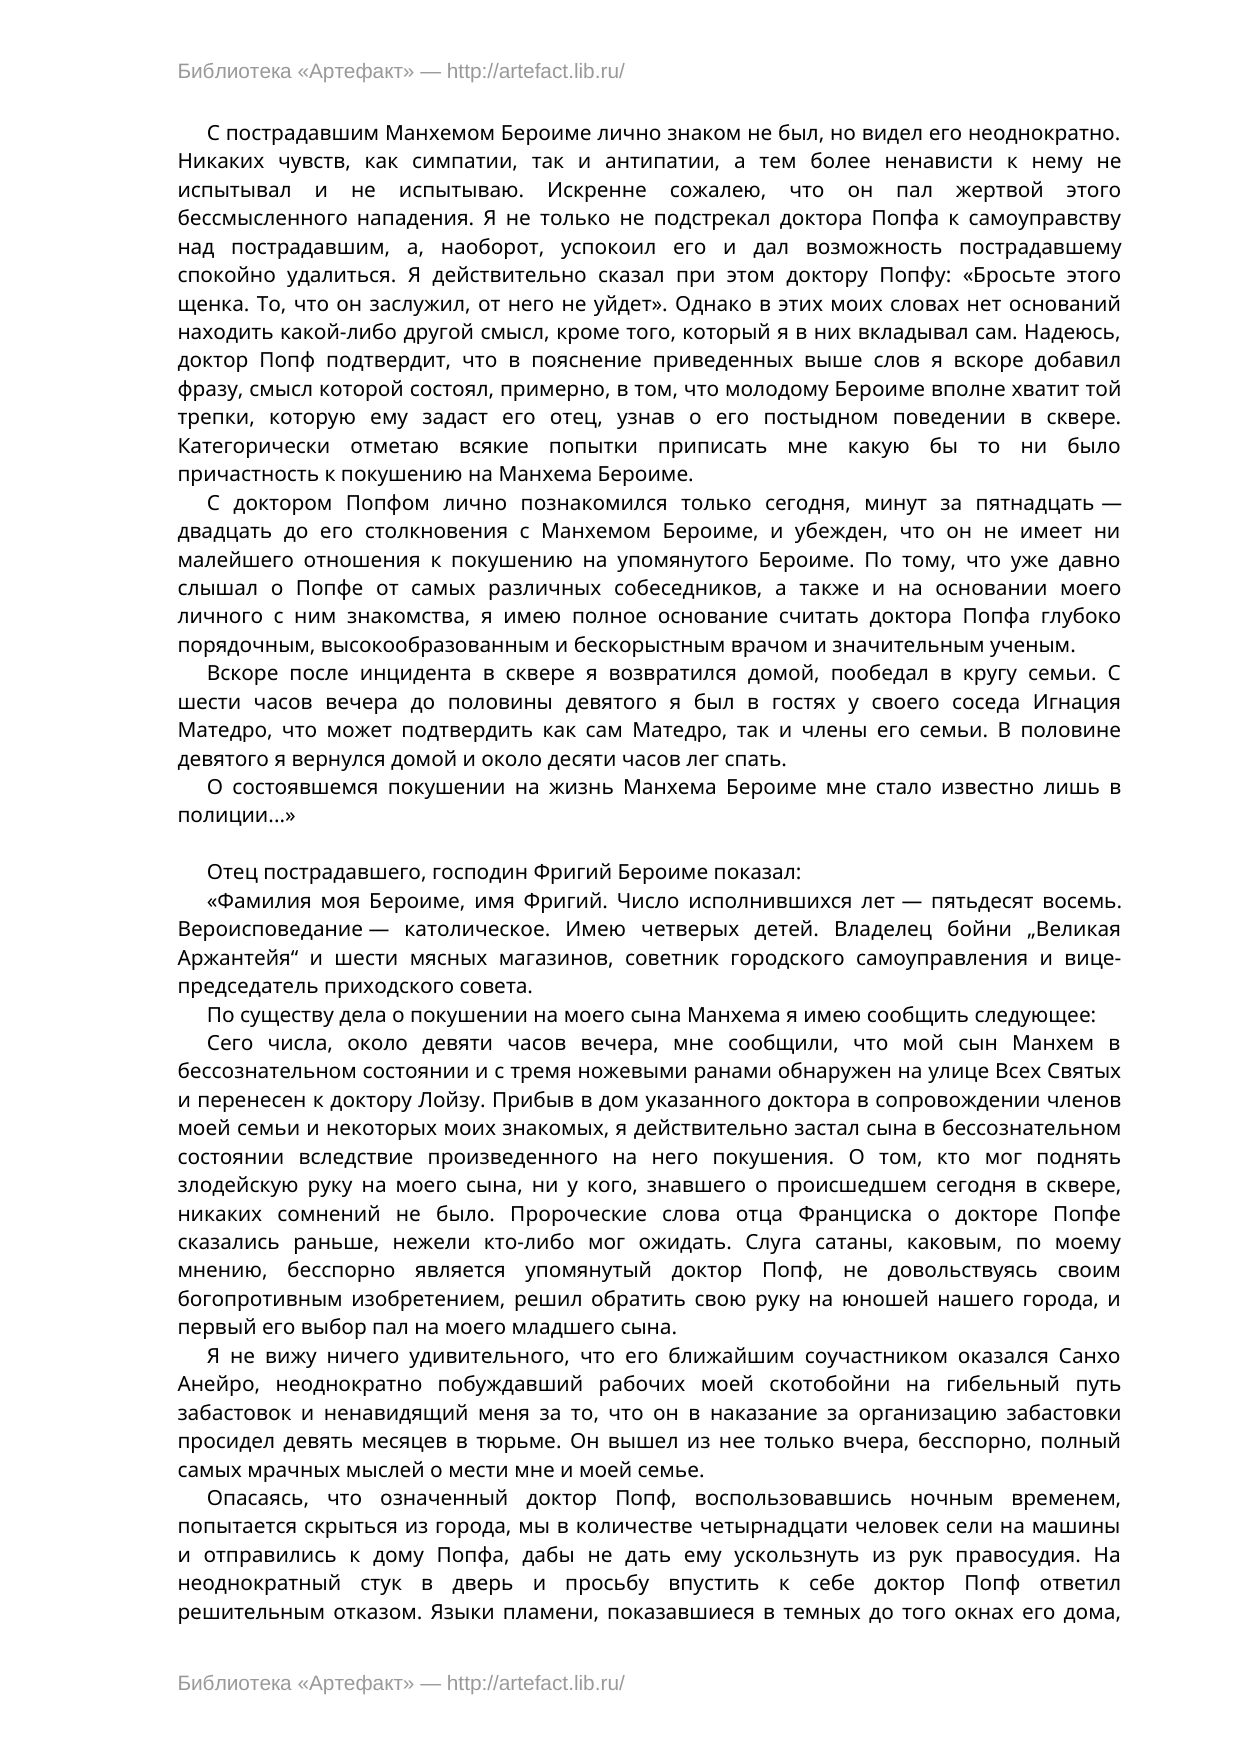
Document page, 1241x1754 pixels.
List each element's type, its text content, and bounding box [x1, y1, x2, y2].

text С пострадавшим Манхемом Бероиме лично знаком не был, но видел его неоднократно. Никаких чувств, как симпатии, так и антипатии, а тем более ненависти к нему не испытывал и не испытываю. Искренне сожалею, что он пал жертвой этого бессмысленного нападения. Я не только не подстрекал доктора Попфа к самоуправству над пострадавшим, а, наоборот, успокоил его и дал возможность пострадавшему спокойно удалиться. Я действительно сказал при этом доктору Попфу: «Бросьте этого щенка. То, что он заслужил, от него не уйдет». Однако в этих моих словах нет оснований находить какой-либо другой смысл, кроме того, который я в них вкладывал сам. Надеюсь, доктор Попф подтвердит, что в пояснение приведенных выше слов я вскоре добавил фразу, смысл которой состоял, примерно, в том, что молодому Бероиме вполне хватит той трепки, которую ему задаст его отец, узнав о его постыдном поведении в сквере. Категорически отметаю всякие попытки приписать мне какую бы то ни было причастность к покушению на Манхема Бероиме. [177, 118, 1122, 488]
text «Фамилия моя Бероиме, имя Фригий. Число исполнившихся лет — пятьдесят восемь. Вероисповедание — католическое. Имею четверых детей. Владелец бойни „Великая Аржантейя“ и шести мясных магазинов, советник городского самоуправления и вице-председатель приходского совета. [177, 886, 1122, 1000]
text С доктором Попфом лично познакомился только сегодня, минут за пятнадцать — двадцать до его столкновения с Манхемом Бероиме, и убежден, что он не имеет ни малейшего отношения к покушению на упомянутого Бероиме. По тому, что уже давно слышал о Попфе от самых различных собеседников, а также и на основании моего личного с ним знакомства, я имею полное основание считать доктора Попфа глубоко порядочным, высокообразованным и бескорыстным врачом и значительным ученым. [177, 488, 1122, 658]
text Отец пострадавшего, господин Фригий Бероиме показал: [177, 857, 1122, 886]
text О состоявшемся покушении на жизнь Манхема Бероиме мне стало известно лишь в полиции...» [177, 772, 1122, 829]
text Я не вижу ничего удивительного, что его ближайшим соучастником оказался Санхо Анейро, неоднократно побуждавший рабочих моей скотобойни на гибельный путь забастовок и ненавидящий меня за то, что он в наказание за организацию забастовки просидел девять месяцев в тюрьме. Он вышел из нее только вчера, бесспорно, полный самых мрачных мыслей о мести мне и моей семье. [177, 1341, 1122, 1483]
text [177, 1483, 1122, 1625]
text Вскоре после инцидента в сквере я возвратился домой, пообедал в кругу семьи. С шести часов вечера до половины девятого я был в гостях у своего соседа Игнация Матедро, что может подтвердить как сам Матедро, так и члены его семьи. В половине девятого я вернулся домой и около десяти часов лег спать. [177, 658, 1122, 772]
text Сего числа, около девяти часов вечера, мне сообщили, что мой сын Манхем в бессознательном состоянии и с тремя ножевыми ранами обнаружен на улице Всех Святых и перенесен к доктору Лойзу. Прибыв в дом указанного доктора в сопровождении членов моей семьи и некоторых моих знакомых, я действительно застал сына в бессознательном состоянии вследствие произведенного на него покушения. О том, кто мог поднять злодейскую руку на моего сына, ни у кого, знавшего о происшедшем сегодня в сквере, никаких сомнений не было. Пророческие слова отца Франциска о докторе Попфе сказались раньше, нежели кто-либо мог ожидать. Слуга сатаны, каковым, по моему мнению, бесспорно является упомянутый доктор Попф, не довольствуясь своим богопротивным изобретением, решил обратить свою руку на юношей нашего города, и первый его выбор пал на моего младшего сына. [177, 1028, 1122, 1341]
text По существу дела о покушении на моего сына Манхема я имею сообщить следующее: [177, 1000, 1122, 1028]
